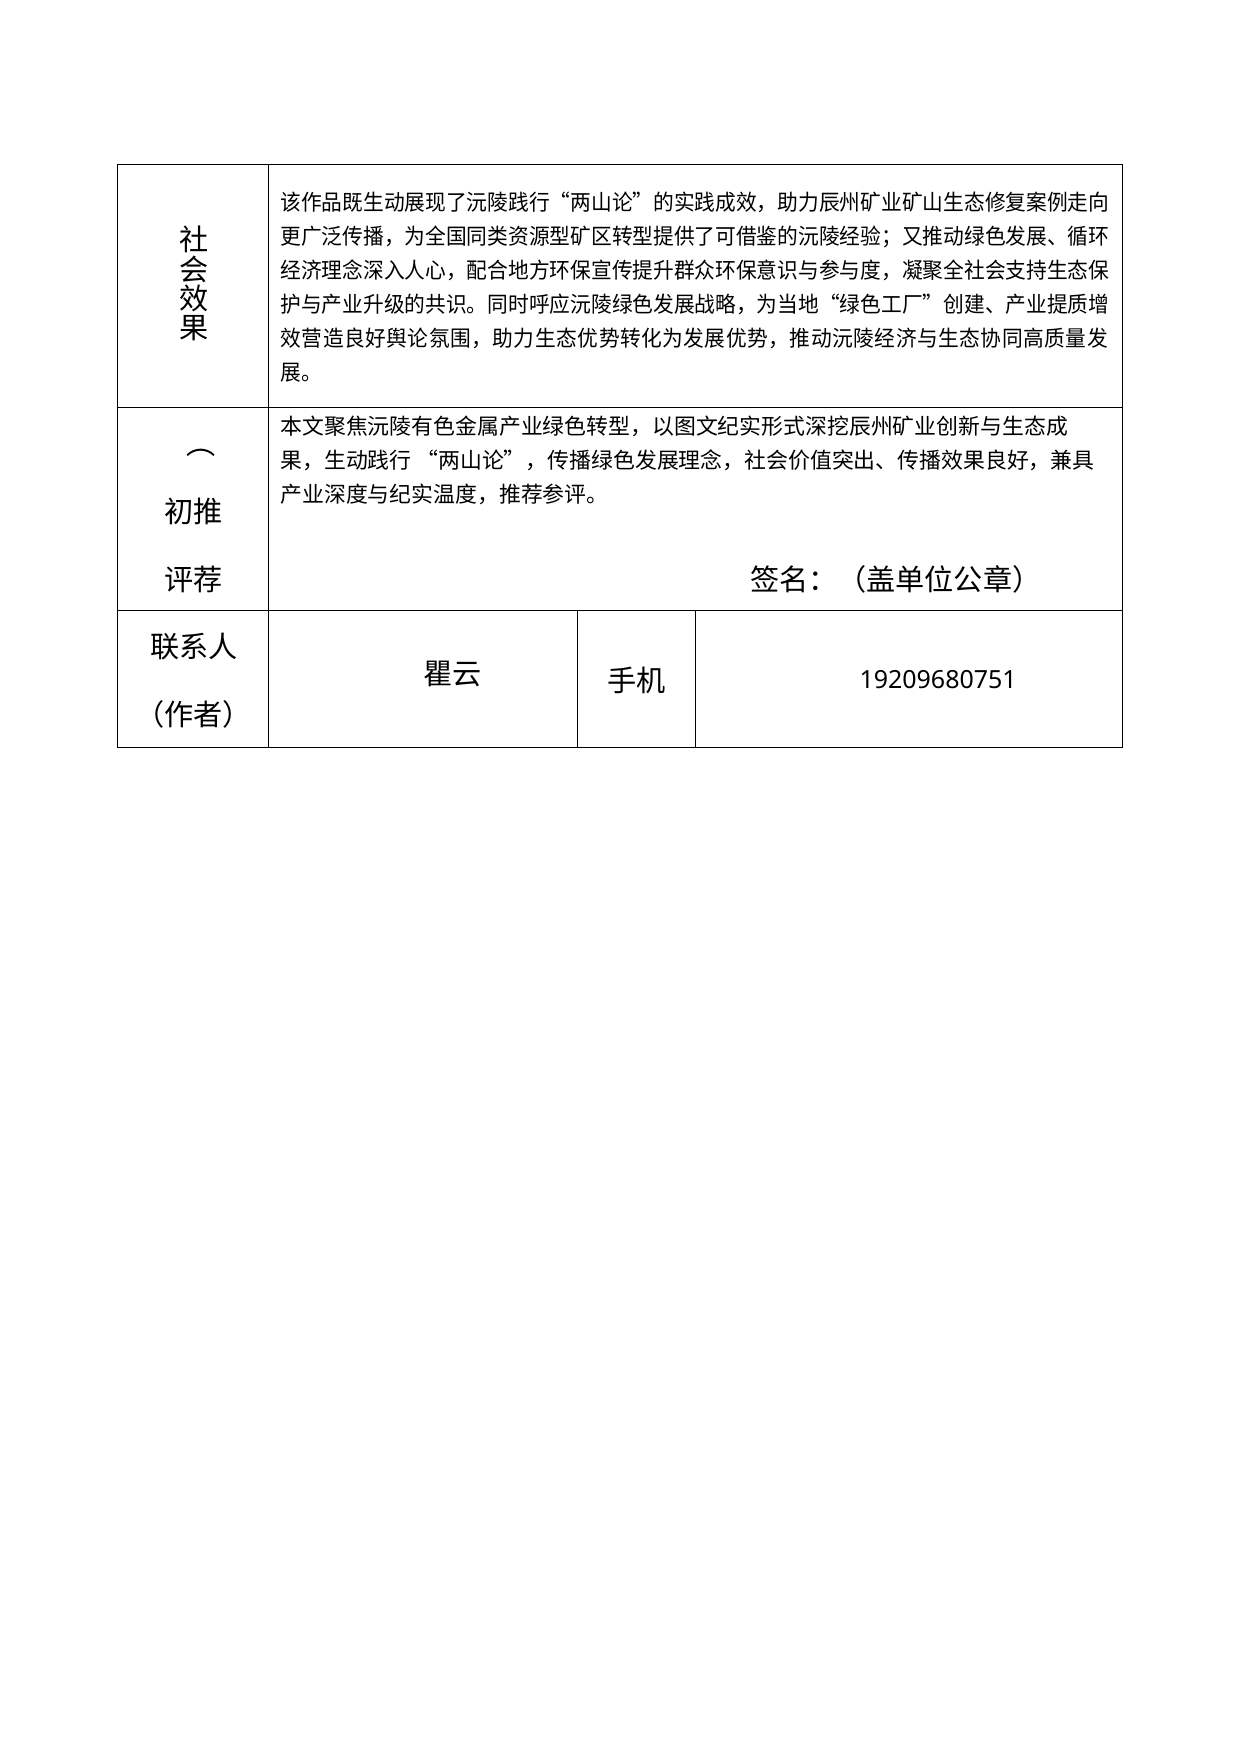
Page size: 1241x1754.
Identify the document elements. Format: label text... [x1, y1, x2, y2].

table_cell 手机 [578, 611, 695, 747]
table_cell 该作品既生动展现了沅陵践行“两山论”的实践成效，助力辰州矿业矿山生态修复案例走向更广泛传播，为全国同类资源型矿区转型提供了可借鉴的沅陵经验；又推动绿色发展、循环经济理念深入人心，配合地方环保宣传提升群众环保意识与参与度，凝聚全社会支持生态保护与产业升级的共识。同时呼应沅陵绿色发展战略，为当地“绿色工厂”创建、产业提质增效营造良好舆论氛围，助力生态优势转化为发展优势，推动沅陵经济与生态协同高质量发展。 [269, 165, 1122, 407]
table_cell ︵ 初推 评荐 评理 语由 ︶ [118, 408, 268, 610]
table_cell 19209680751 [696, 611, 1122, 747]
table_cell 社 会 效 果 [118, 165, 268, 407]
table_cell 联系人（作者） [118, 611, 268, 747]
table_cell 本文聚焦沅陵有色金属产业绿色转型，以图文纪实形式深挖辰州矿业创新与生态成果，生动践行 “两山论”，传播绿色发展理念，社会价值突出、传播效果良好，兼具产业深度与纪实温度，推荐参评。 签名：（盖单位公章） 2026年 2 月 9 日 [269, 408, 1122, 610]
table_cell 瞿云 [269, 611, 577, 747]
